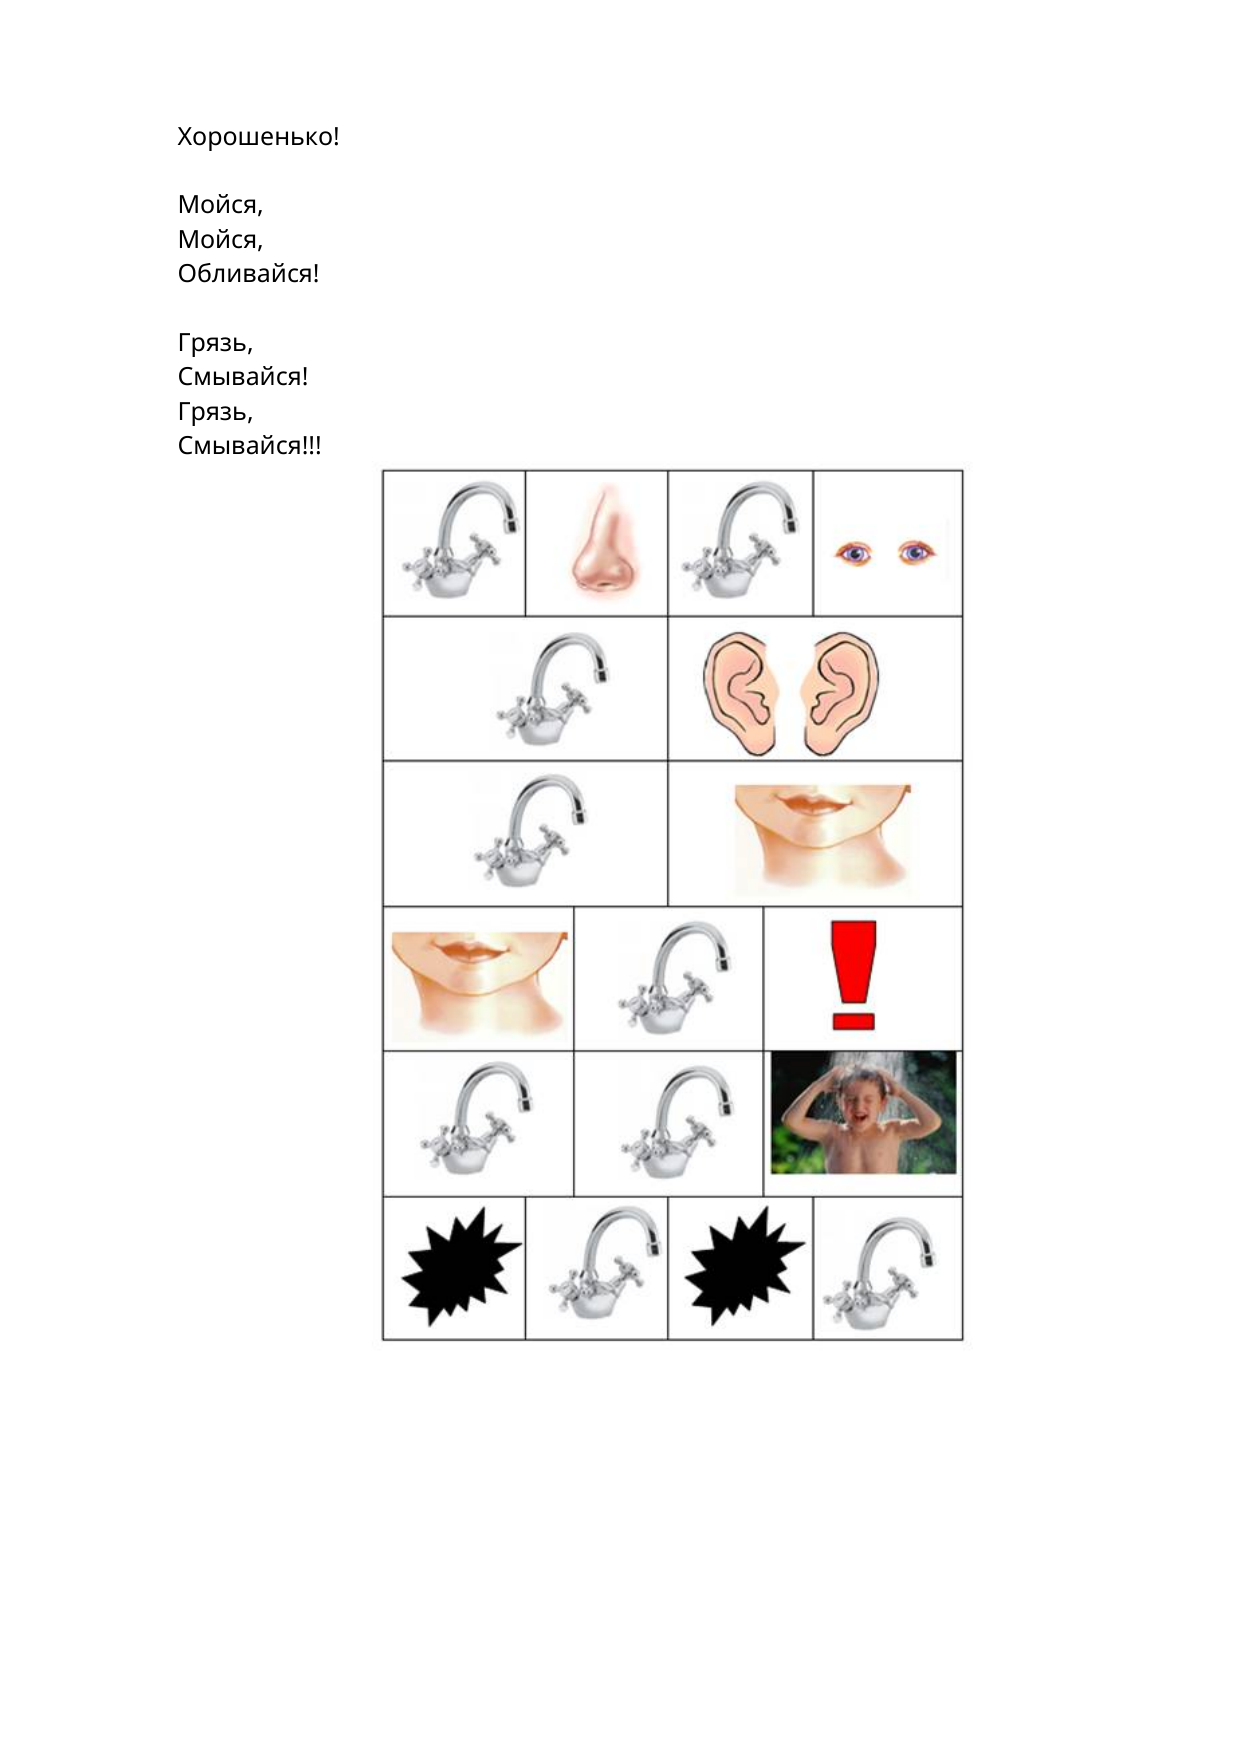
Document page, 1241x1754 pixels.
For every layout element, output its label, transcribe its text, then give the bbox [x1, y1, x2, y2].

text Мойся, [177, 221, 1152, 256]
text Смывайся! [177, 359, 1152, 393]
text Обливайся! [177, 256, 1152, 290]
text Мойся, [177, 187, 1152, 221]
text Смывайся!!! [177, 427, 1152, 462]
text Грязь, [177, 393, 1152, 427]
picture [340, 461, 989, 1376]
text Грязь, [177, 324, 1152, 359]
text Хорошенько! [177, 118, 1152, 152]
